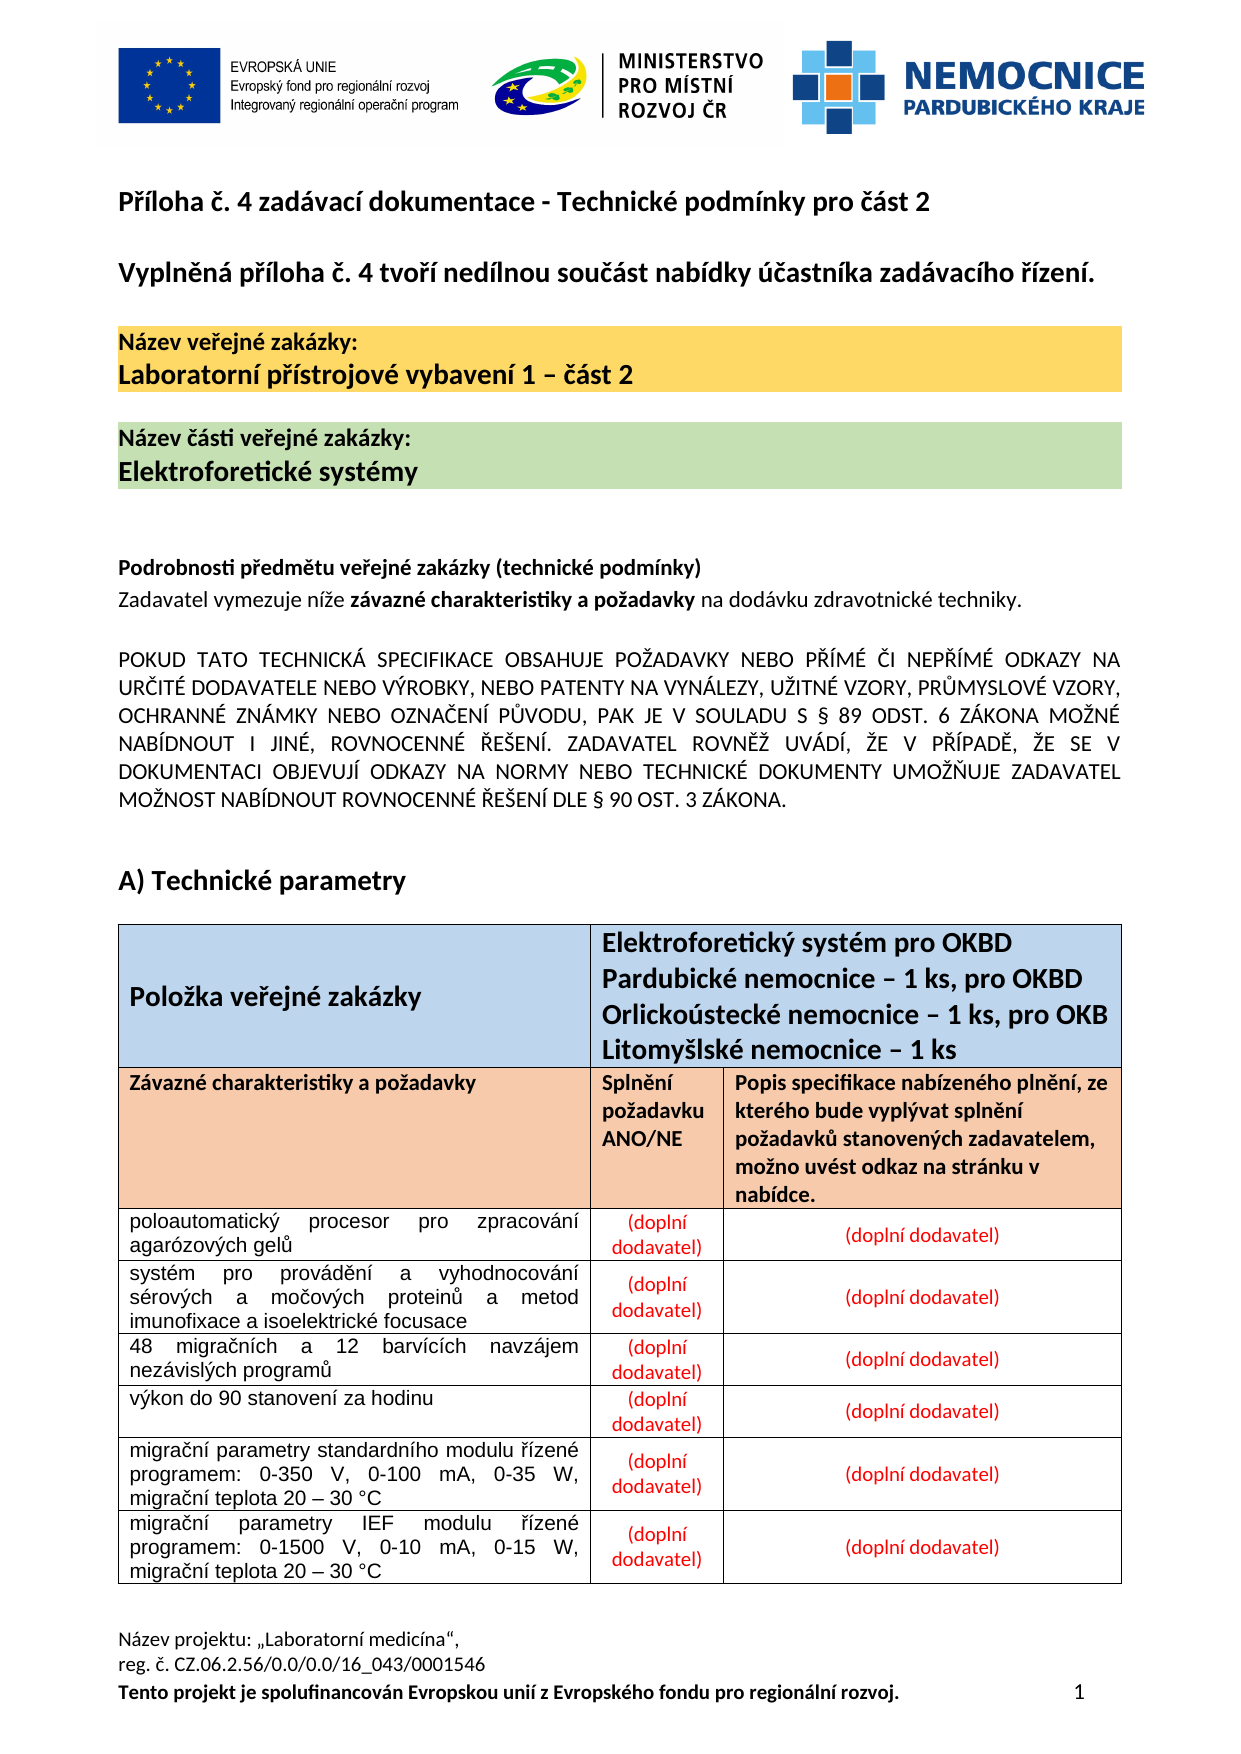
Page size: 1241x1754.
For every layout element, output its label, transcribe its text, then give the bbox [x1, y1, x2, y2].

table_cell (doplní dodavatel) [724, 1209, 1121, 1260]
text POKUD TATO TECHNICKÁ SPECIFIKACE OBSAHUJE POŽADAVKY NEBO PŘÍMÉ ČI NEPŘÍMÉ ODKAZY NA URČITÉ DODAVATELE NEBO VÝROBKY, NEBO PATENTY NA VYNÁLEZY, UŽITNÉ VZORY, PRŮMYSLOVÉ VZORY, OCHRANNÉ ZNÁMKY NEBO OZNAČENÍ PŮVODU, PAK JE V SOULADU S § 89 ODST. 6 ZÁKONA MOŽNÉ NABÍDNOUT I JINÉ, ROVNOCENNÉ ŘEŠENÍ. ZADAVATEL ROVNĚŽ UVÁDÍ, ŽE V PŘÍPADĚ, ŽE SE V DOKUMENTACI OBJEVUJÍ ODKAZY NA NORMY NEBO TECHNICKÉ DOKUMENTY UMOŽŇUJE ZADAVATEL MOŽNOST NABÍDNOUT ROVNOCENNÉ ŘEŠENÍ DLE § 90 OST. 3 ZÁKONA. [118, 645, 1122, 813]
table_cell (doplní dodavatel) [591, 1209, 723, 1260]
text Název části veřejné zakázky: [118, 422, 1122, 453]
table_cell (doplní dodavatel) [591, 1511, 723, 1582]
table_header Položka veřejné zakázky [119, 925, 590, 1067]
picture [96, 22, 785, 148]
text Laboratorní přístrojové vybavení 1 – část 2 [118, 356, 1122, 392]
subtitle A) Technické parametry [118, 862, 1122, 898]
table_cell (doplní dodavatel) [724, 1386, 1121, 1437]
text Zadavatel vymezuje níže závazné charakteristiky a požadavky na dodávku zdravotnické techniky. [118, 585, 1122, 613]
table_cell (doplní dodavatel) [724, 1334, 1121, 1385]
table_cell Popis specifikace nabízeného plnění, ze kterého bude vyplývat splnění požadavků stanovených zadavatelem, možno uvést odkaz na stránku v nabídce. [724, 1068, 1121, 1208]
table_cell poloautomatický procesor pro zpracování agarózových gelů [119, 1209, 590, 1260]
table_cell 48 migračních a 12 barvících navzájem nezávislých programů [119, 1334, 590, 1385]
table_cell (doplní dodavatel) [591, 1334, 723, 1385]
table_header Elektroforetický systém pro OKBD Pardubické nemocnice – 1 ks, pro OKBD Orlickoústecké nemocnice – 1 ks, pro OKB Litomyšlské nemocnice – 1 ks [591, 925, 1121, 1067]
table_cell (doplní dodavatel) [724, 1261, 1121, 1333]
table_cell (doplní dodavatel) [591, 1386, 723, 1437]
text Příloha č. 4 zadávací dokumentace - Technické podmínky pro část 2 [118, 183, 1122, 219]
table_cell (doplní dodavatel) [591, 1261, 723, 1333]
table_cell migrační parametry IEF modulu řízené programem: 0-1500 V, 0-10 mA, 0-15 W, migrační teplota 20 – 30 °C [119, 1511, 590, 1582]
table_cell Závazné charakteristiky a požadavky [119, 1068, 590, 1208]
text Elektroforetické systémy [118, 453, 1122, 489]
table_cell (doplní dodavatel) [724, 1511, 1121, 1582]
table_cell Splnění požadavku ANO/NE [591, 1068, 723, 1208]
table_cell systém pro provádění a vyhodnocování sérových a močových proteinů a metod imunofixace a isoelektrické focusace [119, 1261, 590, 1333]
text Vyplněná příloha č. 4 tvoří nedílnou součást nabídky účastníka zadávacího řízení. [118, 254, 1122, 290]
table_cell (doplní dodavatel) [724, 1438, 1121, 1509]
text Podrobnosti předmětu veřejné zakázky (technické podmínky) [118, 553, 1122, 581]
table_cell migrační parametry standardního modulu řízené programem: 0-350 V, 0-100 mA, 0-35 W, migrační teplota 20 – 30 °C [119, 1438, 590, 1509]
table_cell výkon do 90 stanovení za hodinu [119, 1386, 590, 1437]
picture [791, 39, 1145, 135]
table_cell (doplní dodavatel) [591, 1438, 723, 1509]
text Název veřejné zakázky: [118, 326, 1122, 356]
